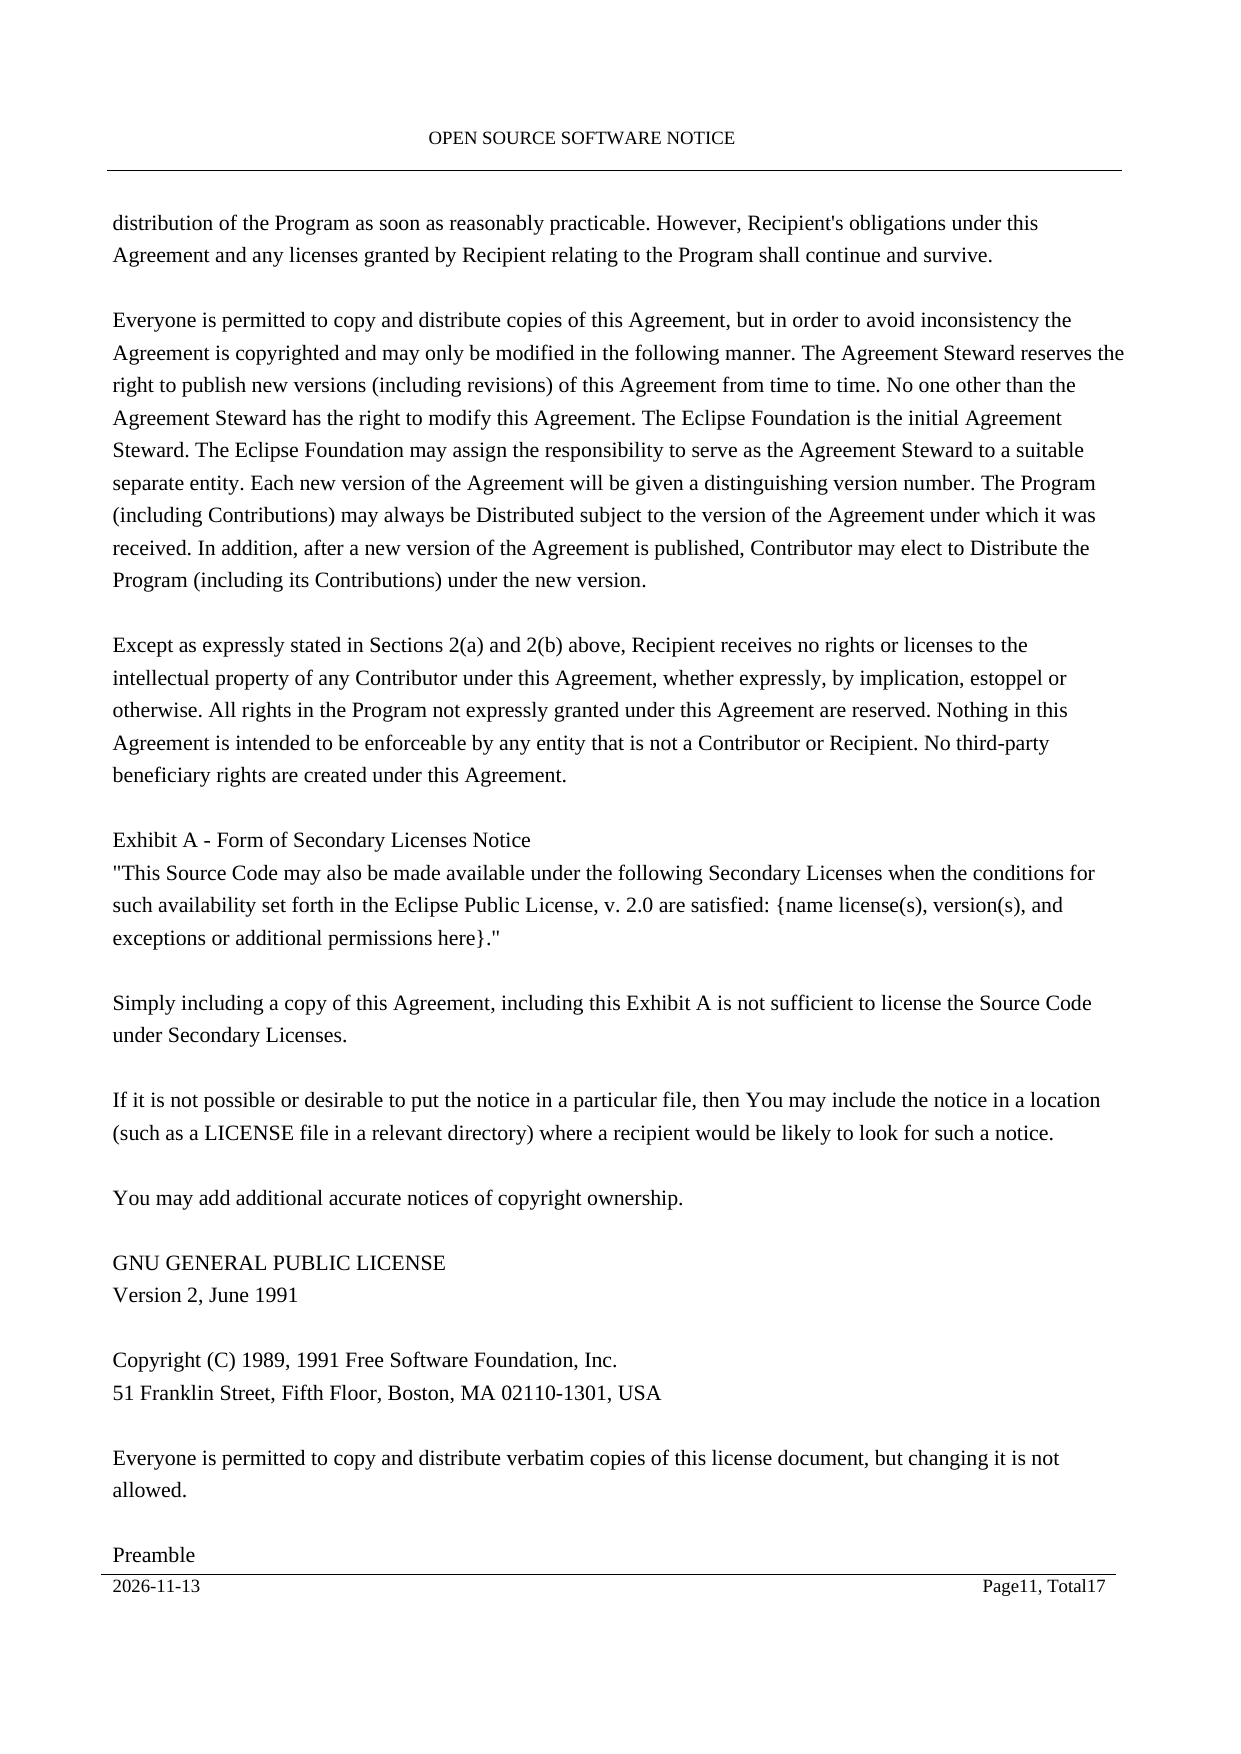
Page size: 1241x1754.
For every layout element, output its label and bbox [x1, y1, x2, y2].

text [112, 206, 1128, 1571]
